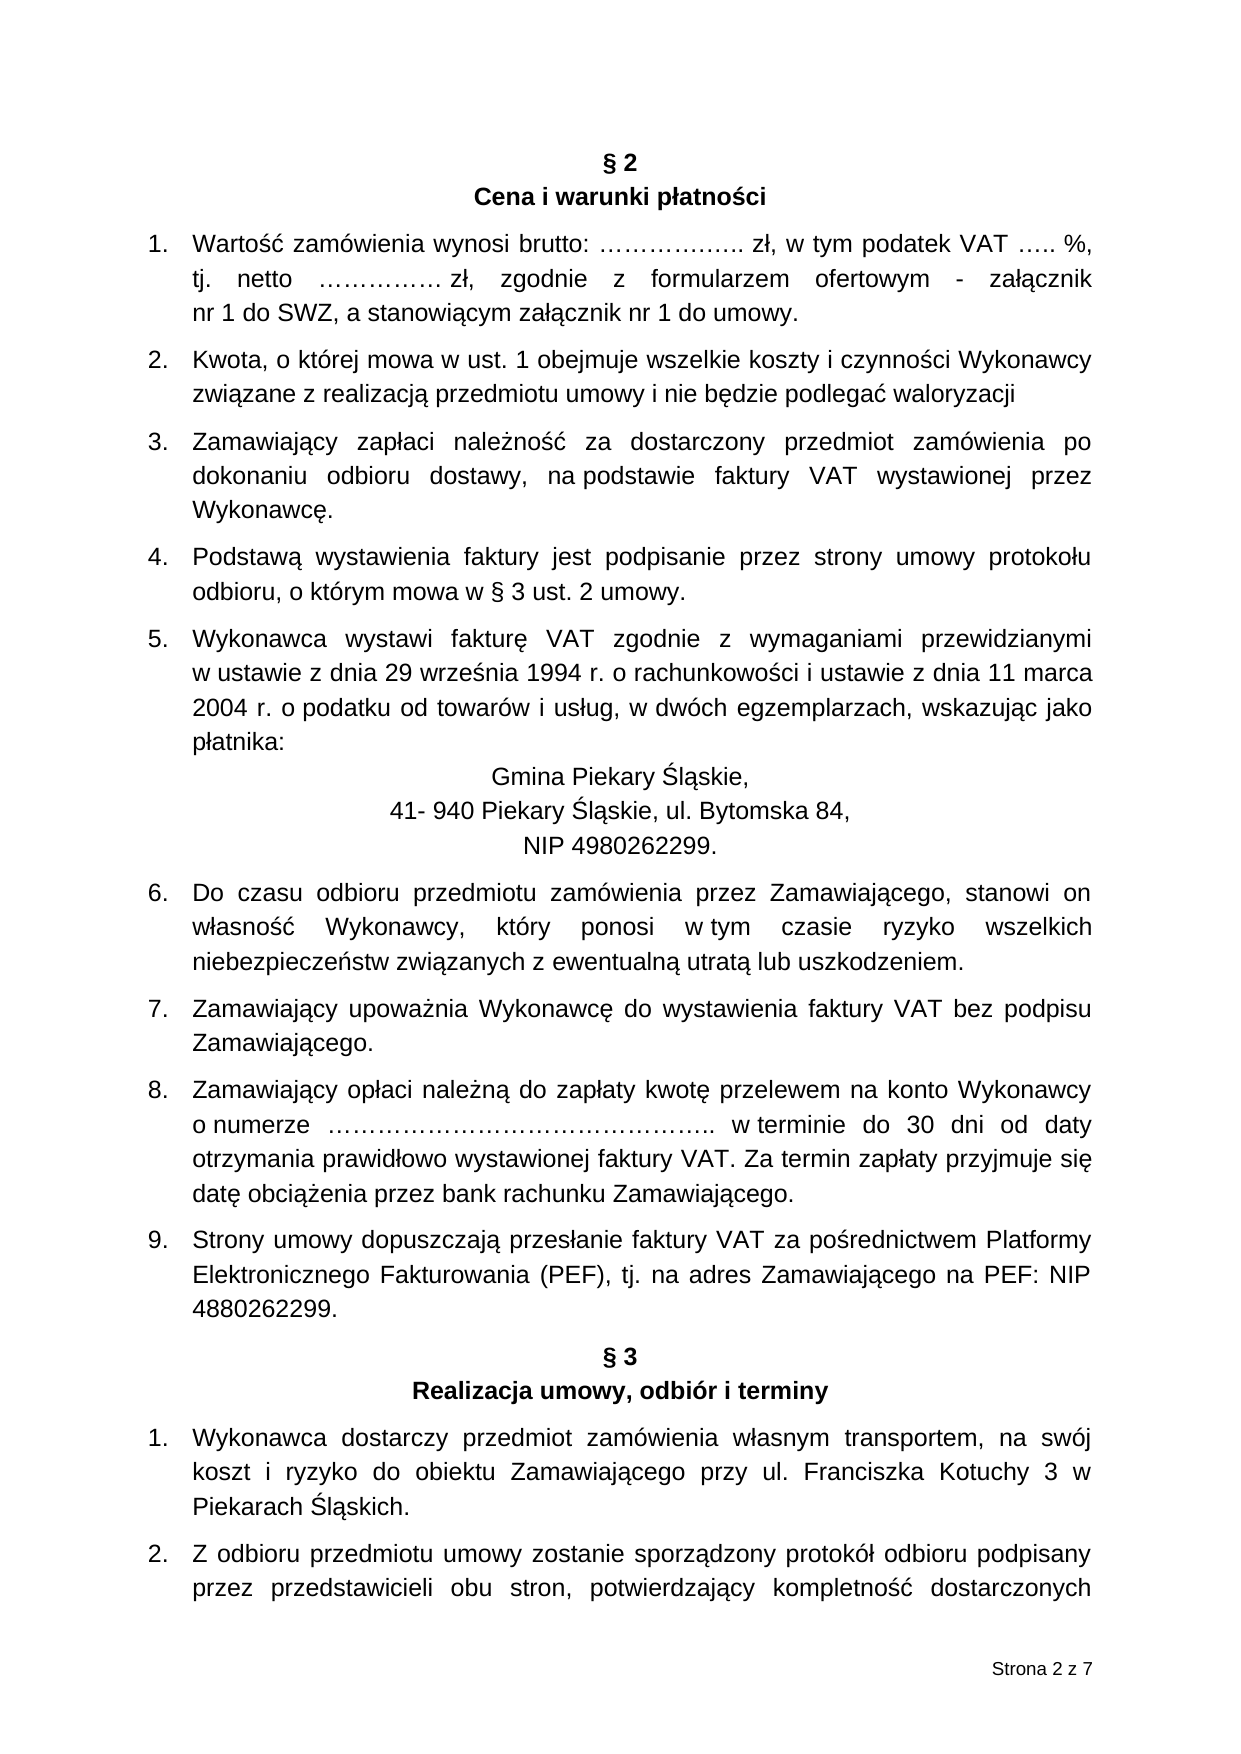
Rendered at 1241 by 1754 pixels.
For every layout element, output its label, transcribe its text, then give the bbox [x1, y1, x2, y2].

list Wartość zamówienia wynosi brutto: ………….….. zł, w tym podatek VAT ….. %, tj. netto …………… zł, zgodnie z formularzem ofertowym - załącznik nr 1 do SWZ, a stanowiącym załącznik nr 1 do umowy. [148, 229, 1093, 327]
subtitle § 2 Cena i warunki płatności [148, 148, 1093, 211]
text NIP 4980262299. [148, 831, 1093, 859]
list Kwota, o której mowa w ust. 1 obejmuje wszelkie koszty i czynności Wykonawcy związane z realizacją przedmiotu umowy i nie będzie podlegać waloryzacji [148, 345, 1093, 408]
list Wykonawca wystawi fakturę VAT zgodnie z wymaganiami przewidzianymi w ustawie z dnia 29 września 1994 r. o rachunkowości i ustawie z dnia 11 marca 2004 r. o podatku od towarów i usług, w dwóch egzemplarzach, wskazując jako płatnika: [148, 624, 1093, 756]
text 41- 940 Piekary Śląskie, ul. Bytomska 84, [148, 796, 1093, 825]
list Podstawą wystawienia faktury jest podpisanie przez strony umowy protokołu odbioru, o którym mowa w § 3 ust. 2 umowy. [148, 542, 1093, 606]
subtitle § 3 Realizacja umowy, odbiór i terminy [148, 1341, 1093, 1405]
list Do czasu odbioru przedmiotu zamówienia przez Zamawiającego, stanowi on własność Wykonawcy, który ponosi w tym czasie ryzyko wszelkich niebezpieczeństw związanych z ewentualną utratą lub uszkodzeniem. [148, 878, 1093, 975]
list Zamawiający upoważnia Wykonawcę do wystawienia faktury VAT bez podpisu Zamawiającego. [148, 994, 1093, 1057]
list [148, 1539, 1093, 1602]
text Gmina Piekary Śląskie, [148, 762, 1093, 791]
list Wykonawca dostarczy przedmiot zamówienia własnym transportem, na swój koszt i ryzyko do obiektu Zamawiającego przy ul. Franciszka Kotuchy 3 w Piekarach Śląskich. [148, 1423, 1093, 1521]
list Zamawiający zapłaci należność za dostarczony przedmiot zamówienia po dokonaniu odbioru dostawy, na podstawie faktury VAT wystawionej przez Wykonawcę. [148, 426, 1093, 524]
list Strony umowy dopuszczają przesłanie faktury VAT za pośrednictwem Platformy Elektronicznego Fakturowania (PEF), tj. na adres Zamawiającego na PEF: NIP 4880262299. [148, 1226, 1093, 1323]
list Zamawiający opłaci należną do zapłaty kwotę przelewem na konto Wykonawcy o numerze ……………………………………….. w terminie do 30 dni od daty otrzymania prawidłowo wystawionej faktury VAT. Za termin zapłaty przyjmuje się datę obciążenia przez bank rachunku Zamawiającego. [148, 1075, 1093, 1207]
